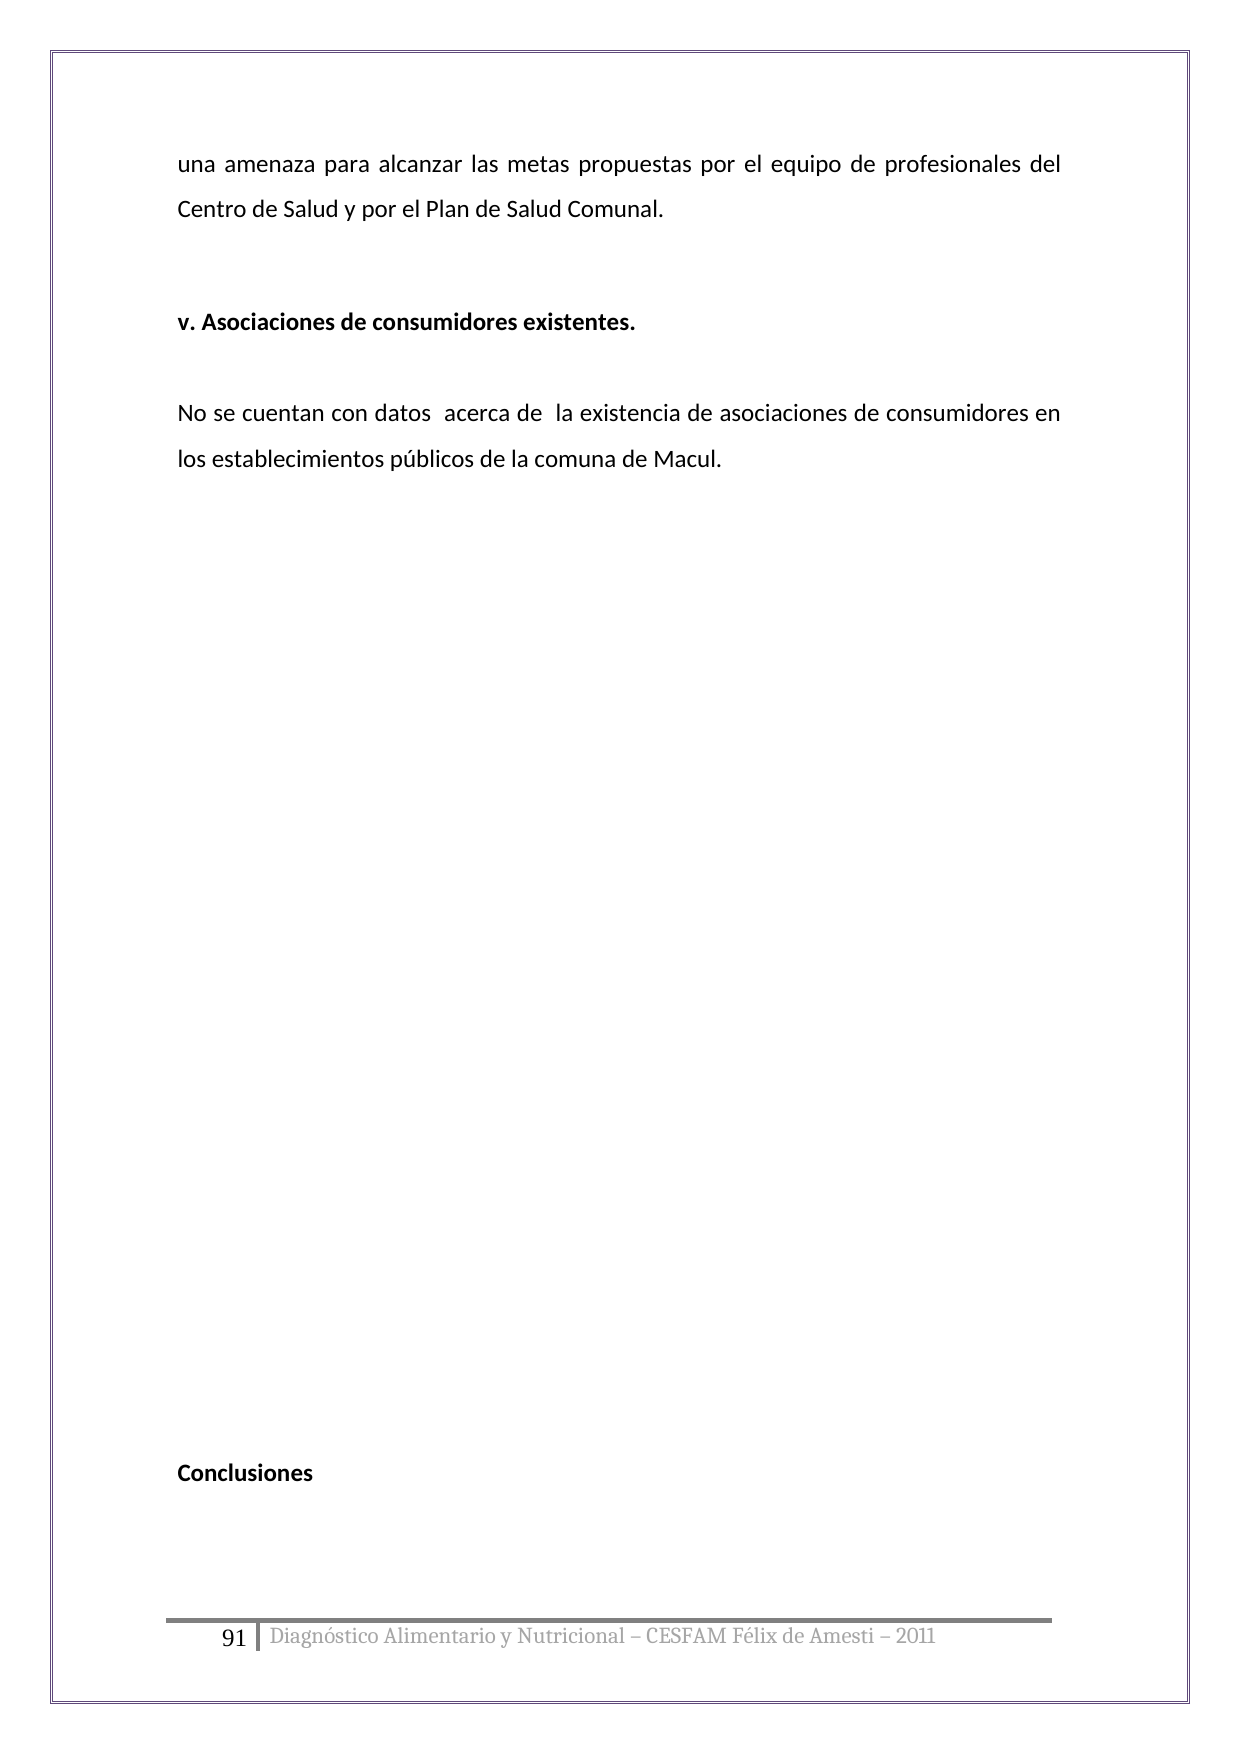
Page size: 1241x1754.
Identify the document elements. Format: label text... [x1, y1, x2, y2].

text No se cuentan con datos acerca de la existencia de asociaciones de consumidores en los establecimientos públicos de la comuna de Macul. [177, 397, 1063, 473]
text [177, 148, 1063, 224]
subtitle Conclusiones [177, 1457, 1063, 1488]
subtitle v. Asociaciones de consumidores existentes. [177, 306, 1063, 336]
